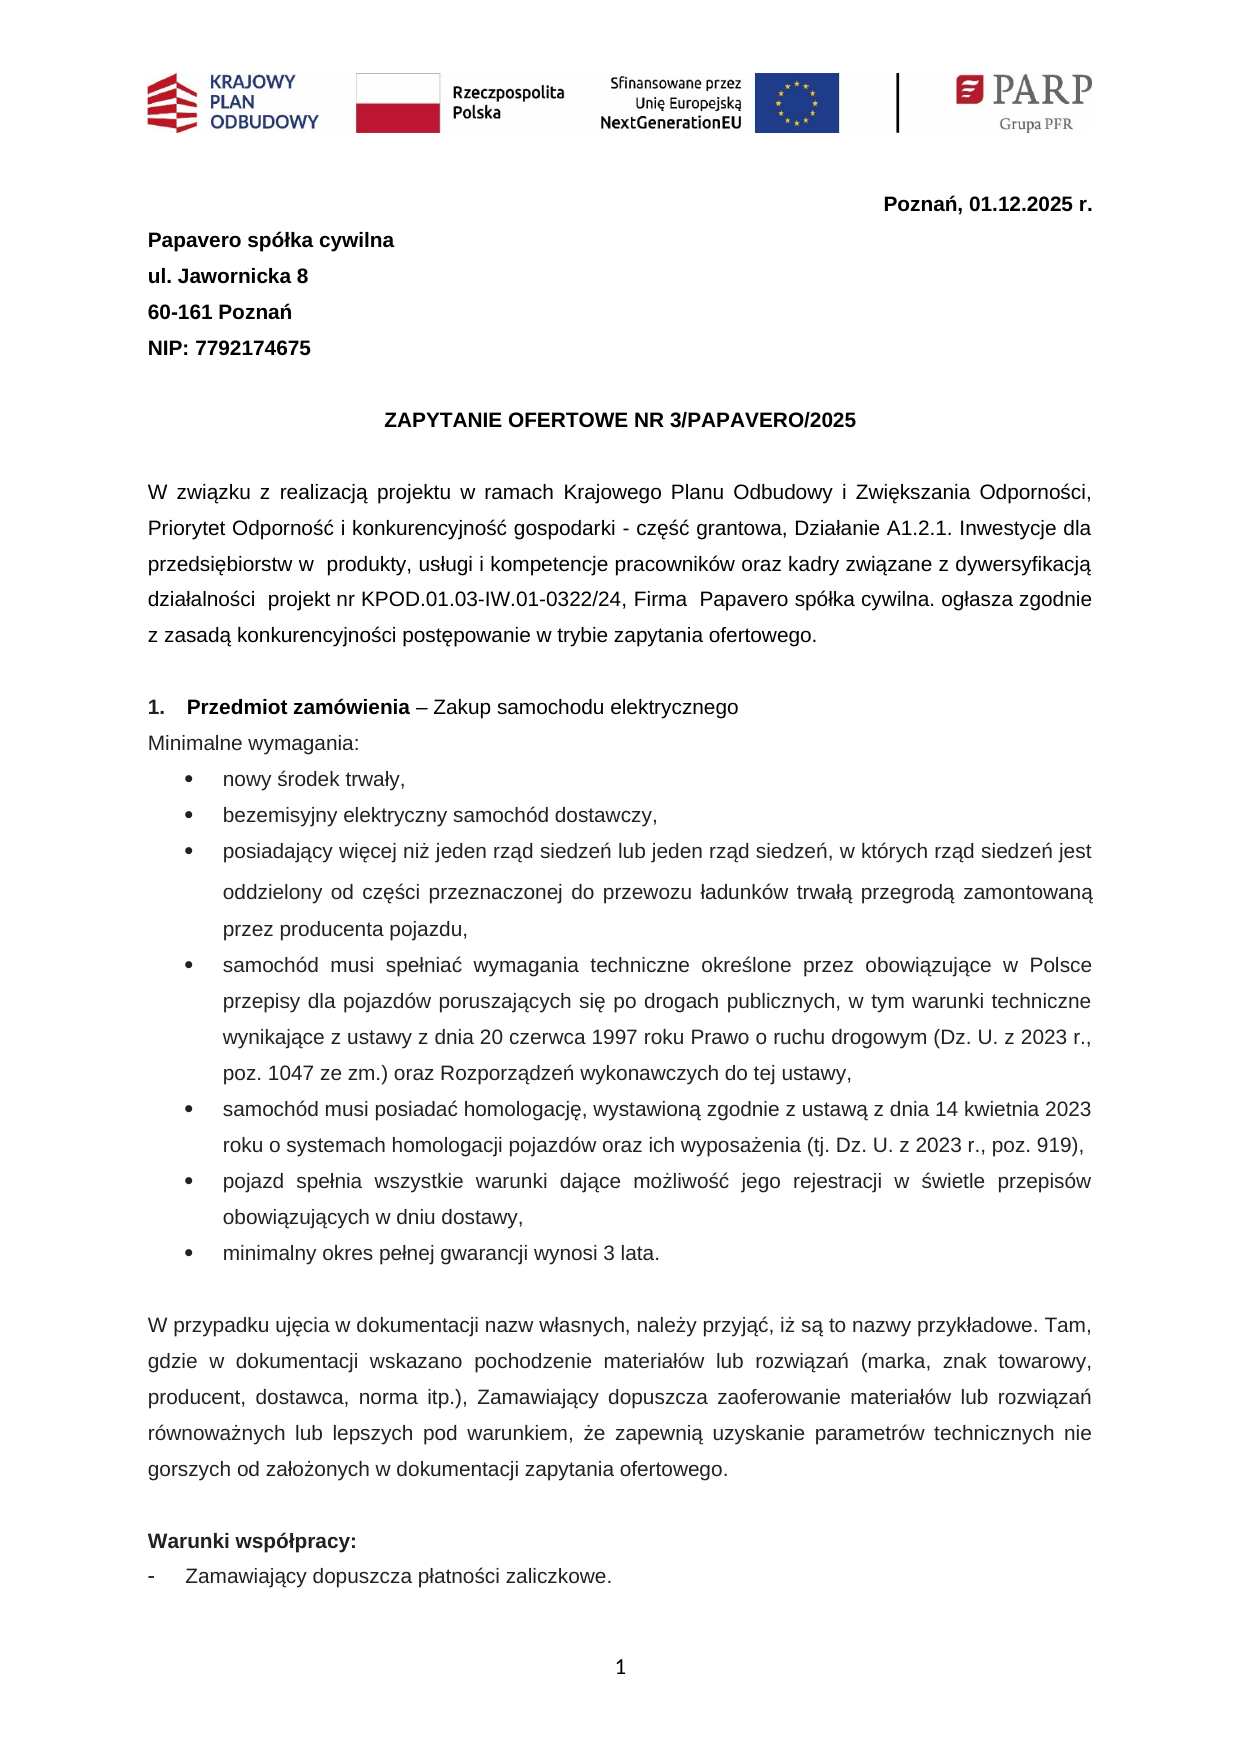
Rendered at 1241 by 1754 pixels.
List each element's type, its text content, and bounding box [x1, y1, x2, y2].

list posiadający więcej niż jeden rząd siedzeń lub jeden rząd siedzeń, w których rząd siedzeń jest oddzielony od części przeznaczonej do przewozu ładunków trwałą przegrodą zamontowaną przez producenta pojazdu, [185, 839, 1093, 941]
text Papavero spółka cywilna [148, 228, 1093, 252]
text Poznań, 01.12.2025 r. [148, 192, 1093, 216]
list pojazd spełnia wszystkie warunki dające możliwość jego rejestracji w świetle przepisów obowiązujących w dniu dostawy, [185, 1169, 1093, 1229]
text Minimalne wymagania: [148, 731, 1093, 755]
list Przedmiot zamówienia – Zakup samochodu elektrycznego [148, 695, 1093, 719]
text ul. Jawornicka 8 [148, 264, 1093, 288]
list samochód musi posiadać homologację, wystawioną zgodnie z ustawą z dnia 14 kwietnia 2023 roku o systemach homologacji pojazdów oraz ich wyposażenia (tj. Dz. U. z 2023 r., poz. 919), [185, 1097, 1093, 1157]
text NIP: 7792174675 [148, 336, 1093, 360]
list bezemisyjny elektryczny samochód dostawczy, [185, 803, 1093, 827]
list samochód musi spełniać wymagania techniczne określone przez obowiązujące w Polsce przepisy dla pojazdów poruszających się po drogach publicznych, w tym warunki techniczne wynikające z ustawy z dnia 20 czerwca 1997 roku Prawo o ruchu drogowym (Dz. U. z 2023 r., poz. 1047 ze zm.) oraz Rozporządzeń wykonawczych do tej ustawy, [185, 953, 1093, 1085]
text 60-161 Poznań [148, 300, 1093, 324]
text W związku z realizacją projektu w ramach Krajowego Planu Odbudowy i Zwiększania Odporności, Priorytet Odporność i konkurencyjność gospodarki - część grantowa, Działanie A1.2.1. Inwestycje dla przedsiębiorstw w produkty, usługi i kompetencje pracowników oraz kadry związane z dywersyfikacją działalności projekt nr KPOD.01.03-IW.01-0322/24, Firma Papavero spółka cywilna. ogłasza zgodnie z zasadą konkurencyjności postępowanie w trybie zapytania ofertowego. [148, 479, 1093, 647]
list minimalny okres pełnej gwarancji wynosi 3 lata. [185, 1241, 1093, 1265]
picture [147, 73, 1092, 133]
text W przypadku ujęcia w dokumentacji nazw własnych, należy przyjąć, iż są to nazwy przykładowe. Tam, gdzie w dokumentacji wskazano pochodzenie materiałów lub rozwiązań (marka, znak towarowy, producent, dostawca, norma itp.), Zamawiający dopuszcza zaoferowanie materiałów lub rozwiązań równoważnych lub lepszych pod warunkiem, że zapewnią uzyskanie parametrów technicznych nie gorszych od założonych w dokumentacji zapytania ofertowego. [148, 1313, 1093, 1481]
text Warunki współpracy: [148, 1528, 1093, 1552]
subtitle ZAPYTANIE OFERTOWE NR 3/PAPAVERO/2025 [148, 408, 1093, 432]
list Zamawiający dopuszcza płatności zaliczkowe. [148, 1564, 1093, 1588]
list nowy środek trwały, [185, 767, 1093, 791]
